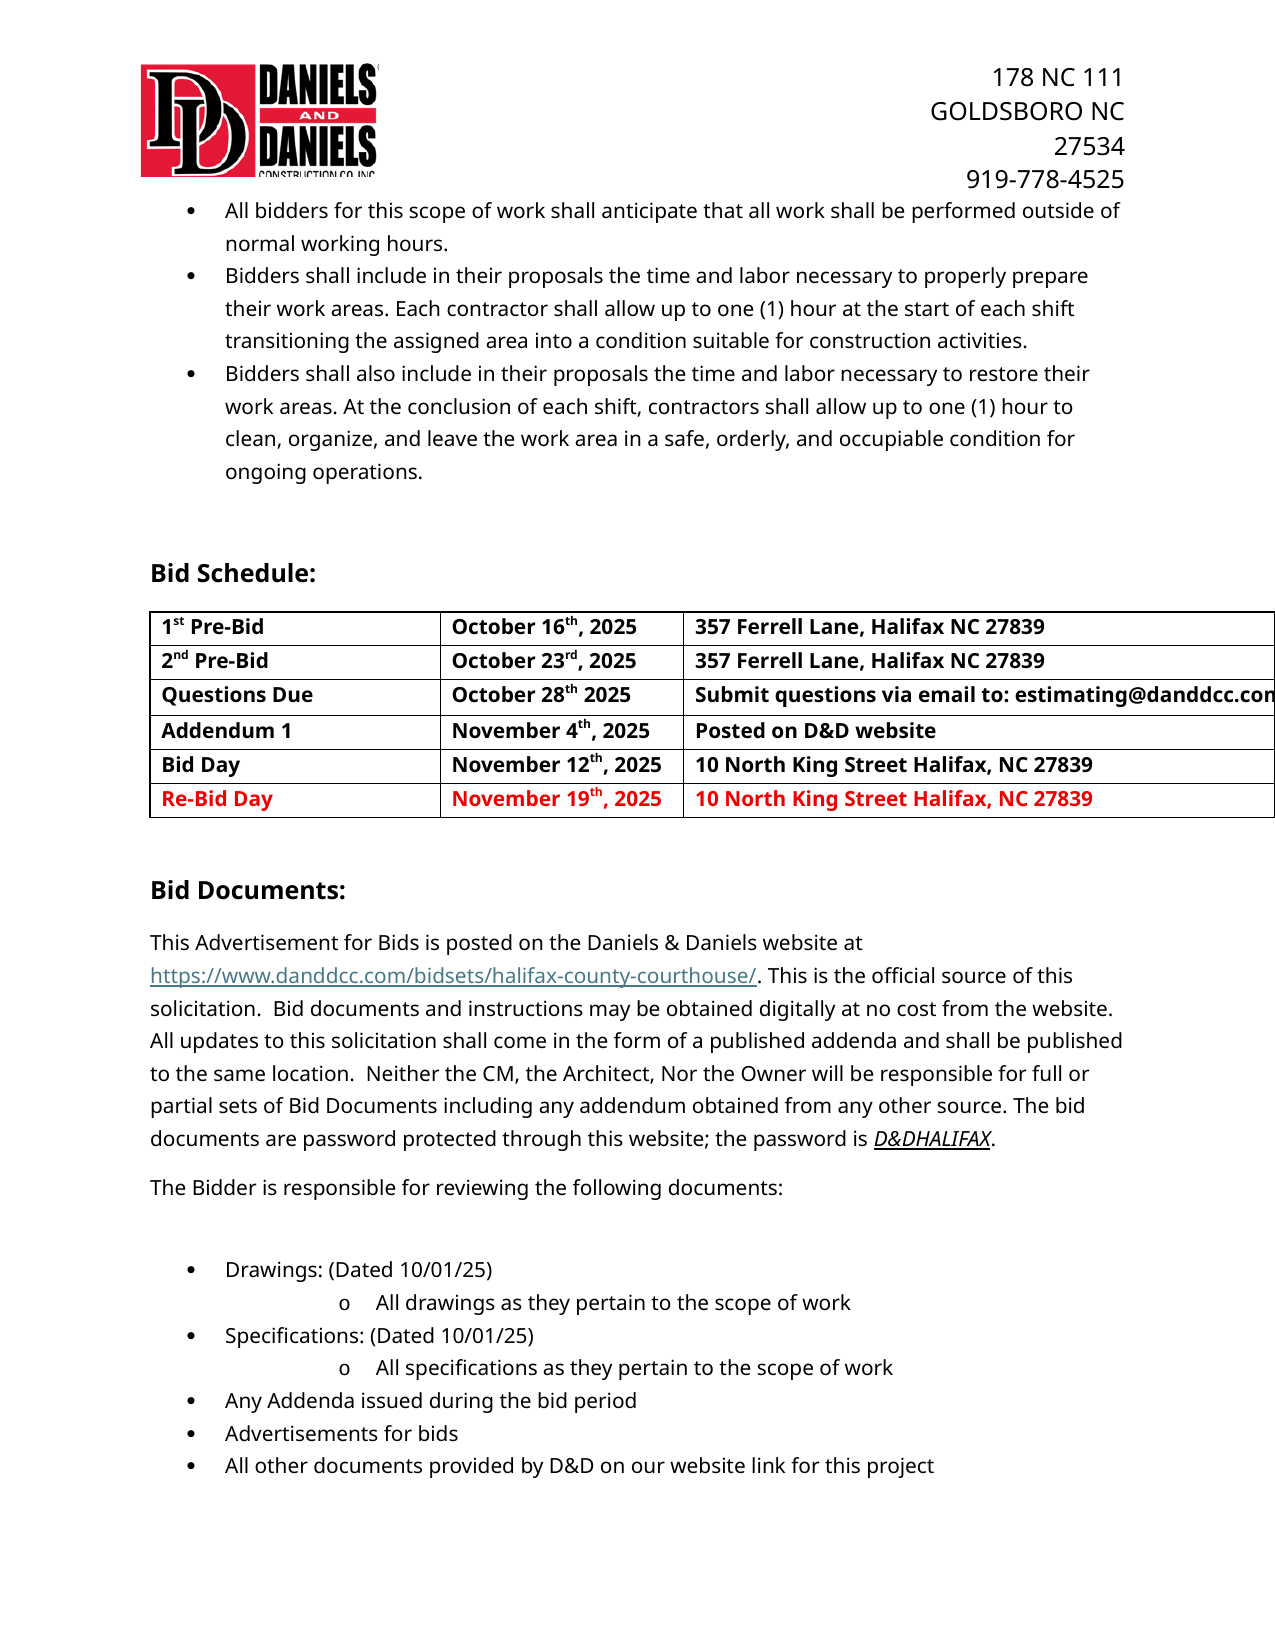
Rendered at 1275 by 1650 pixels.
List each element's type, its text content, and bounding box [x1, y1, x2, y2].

text Bid Documents: [150, 873, 1125, 907]
list All bidders for this scope of work shall anticipate that all work shall be performed outside of normal working hours. [187, 196, 1125, 257]
table_cell Addendum 1 [151, 716, 440, 749]
list All other documents provided by D&D on our website link for this project [187, 1451, 1125, 1480]
table_cell Posted on D&D website [684, 716, 1274, 749]
table_cell November 12th, 2025 [441, 750, 683, 783]
list Bidders shall also include in their proposals the time and labor necessary to restore their work areas. At the conclusion of each shift, contractors shall allow up to one (1) hour to clean, organize, and leave the work area in a safe, orderly, and occupiable condition for ongoing operations. [187, 359, 1125, 486]
table_cell Submit questions via email to: estimating@danddcc.com [684, 680, 1274, 715]
table_cell 10 North King Street Halifax, NC 27839 [684, 784, 1274, 817]
text This Advertisement for Bids is posted on the Daniels & Daniels website at https://www.danddcc.com/bidsets/halifax-county-courthouse/. This is the official source of this solicitation. Bid documents and instructions may be obtained digitally at no cost from the website. All updates to this solicitation shall come in the form of a published addenda and shall be published to the same location. Neither the CM, the Architect, Nor the Owner will be responsible for full or partial sets of Bid Documents including any addendum obtained from any other source. The bid documents are password protected through this website; the password is D&DHALIFAX. [150, 928, 1125, 1153]
list Any Addenda issued during the bid period [187, 1386, 1125, 1414]
picture [138, 63, 379, 176]
list Specifications: (Dated 10/01/25) [187, 1321, 1125, 1349]
list All drawings as they pertain to the scope of work [338, 1288, 1125, 1316]
table_header 1st Pre-Bid [151, 613, 440, 645]
list Drawings: (Dated 10/01/25) [187, 1255, 1125, 1284]
table_cell November 4th, 2025 [441, 716, 683, 749]
table_cell 10 North King Street Halifax, NC 27839 [684, 750, 1274, 783]
text Bid Schedule: [150, 556, 1125, 590]
table_cell November 19th, 2025 [441, 784, 683, 817]
list All specifications as they pertain to the scope of work [338, 1353, 1125, 1382]
table_cell 357 Ferrell Lane, Halifax NC 27839 [684, 646, 1274, 679]
table_header 357 Ferrell Lane, Halifax NC 27839 [684, 613, 1274, 645]
table_cell Bid Day [151, 750, 440, 783]
list Advertisements for bids [187, 1419, 1125, 1447]
table_cell Re-Bid Day [151, 784, 440, 817]
table_cell 2nd Pre-Bid [151, 646, 440, 679]
table_cell October 28th 2025 [441, 680, 683, 715]
table_cell October 23rd, 2025 [441, 646, 683, 679]
list Bidders shall include in their proposals the time and labor necessary to properly prepare their work areas. Each contractor shall allow up to one (1) hour at the start of each shift transitioning the assigned area into a condition suitable for construction activities. [187, 261, 1125, 355]
text The Bidder is responsible for reviewing the following documents: [150, 1173, 1125, 1202]
table_header October 16th, 2025 [441, 613, 683, 645]
table_cell Questions Due [151, 680, 440, 715]
